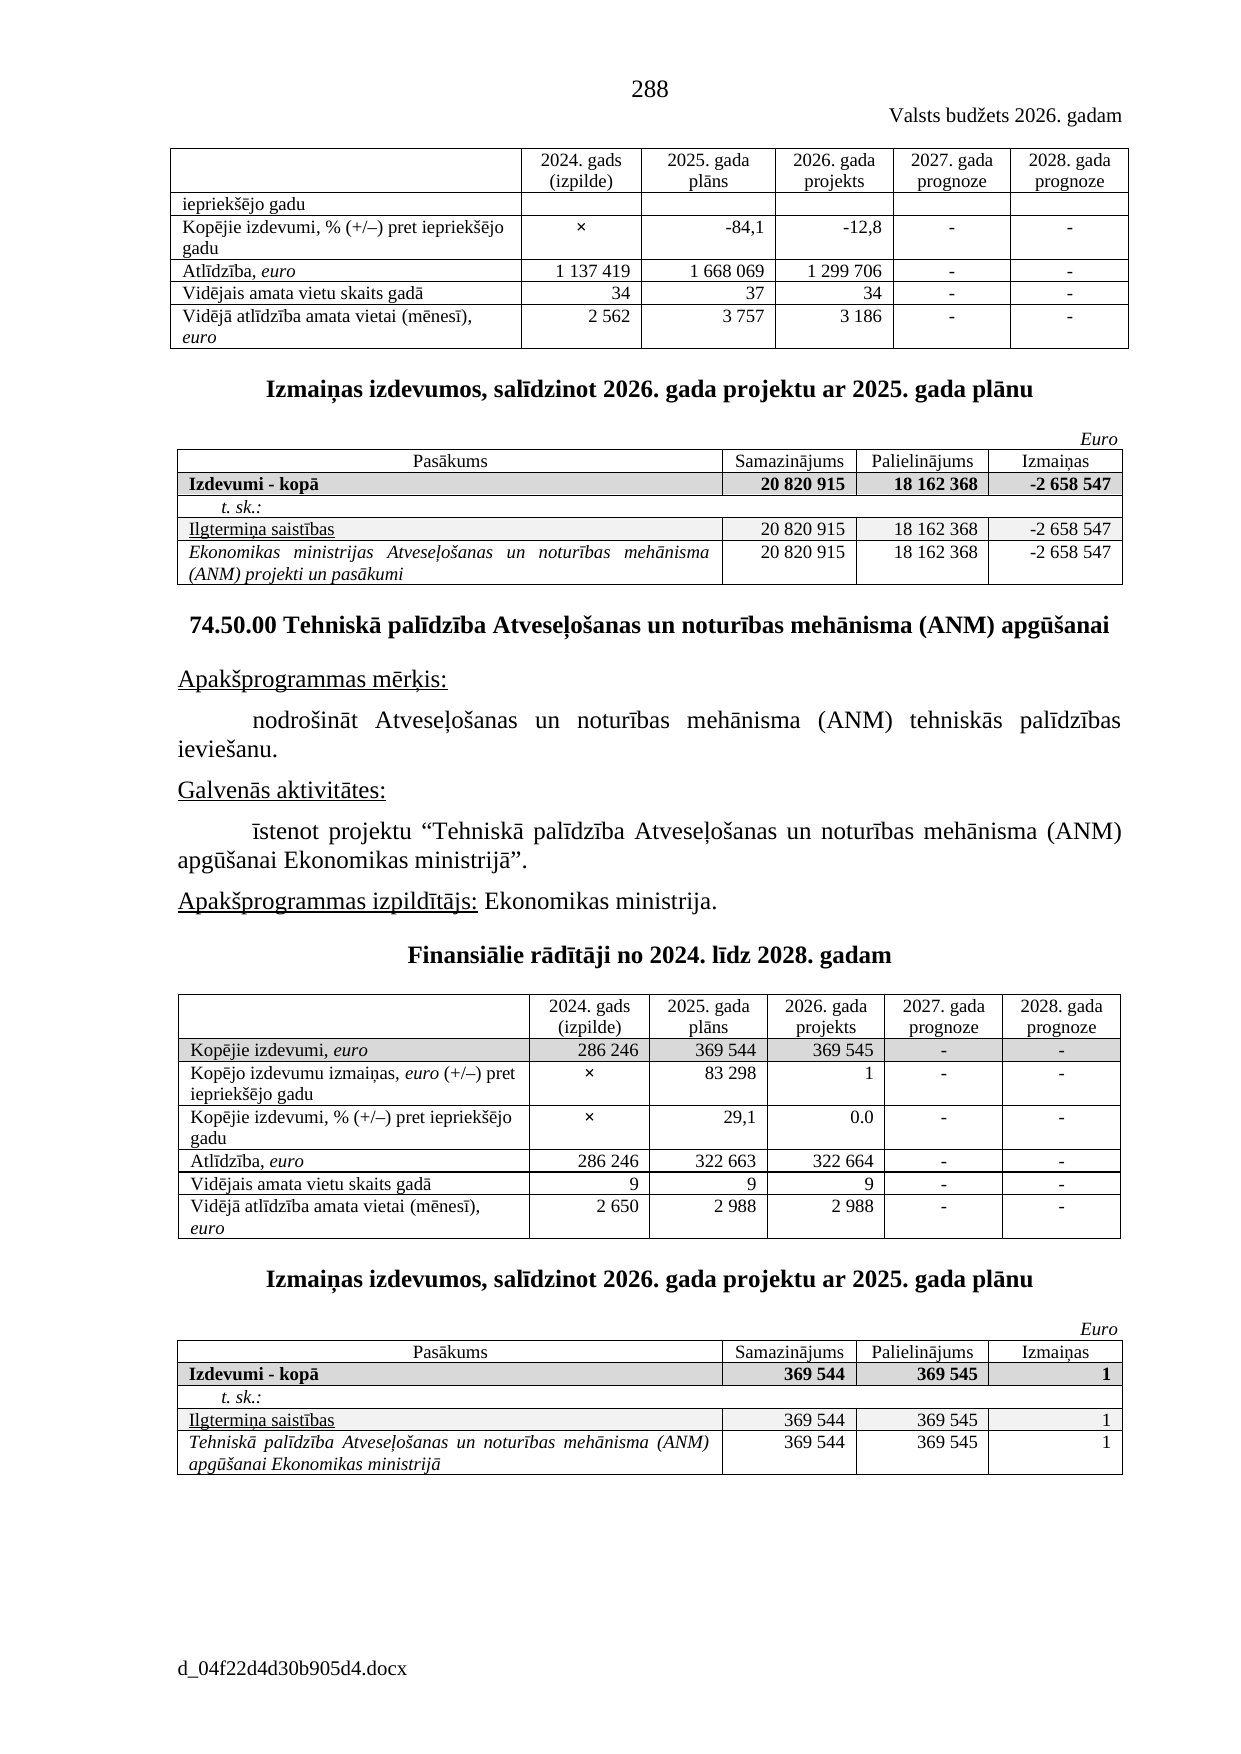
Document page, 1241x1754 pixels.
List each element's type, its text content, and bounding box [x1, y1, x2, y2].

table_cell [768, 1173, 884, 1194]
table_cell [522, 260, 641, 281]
text nodrošināt Atveseļošanas un noturības mehānisma (ANM) tehniskās palīdzības ieviešanu. [177, 705, 1122, 762]
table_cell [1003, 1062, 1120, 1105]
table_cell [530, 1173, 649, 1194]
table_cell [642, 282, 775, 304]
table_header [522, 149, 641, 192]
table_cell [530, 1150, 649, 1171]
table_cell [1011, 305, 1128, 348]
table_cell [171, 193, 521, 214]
text Apakšprogrammas izpildītājs: Ekonomikas ministrija. [177, 886, 1122, 915]
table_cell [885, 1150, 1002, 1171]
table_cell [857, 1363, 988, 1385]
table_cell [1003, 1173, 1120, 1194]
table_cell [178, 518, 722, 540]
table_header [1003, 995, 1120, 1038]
text Finansiālie rādītāji no 2024. līdz 2028. gadam [177, 940, 1122, 969]
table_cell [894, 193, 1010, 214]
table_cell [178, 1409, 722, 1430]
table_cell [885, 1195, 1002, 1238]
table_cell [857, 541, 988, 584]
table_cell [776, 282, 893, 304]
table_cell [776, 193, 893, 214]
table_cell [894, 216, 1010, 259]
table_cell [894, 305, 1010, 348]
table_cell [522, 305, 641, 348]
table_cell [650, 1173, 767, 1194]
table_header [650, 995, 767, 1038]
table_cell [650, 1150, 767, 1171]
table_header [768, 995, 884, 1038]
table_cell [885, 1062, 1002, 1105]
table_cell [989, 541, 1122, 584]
text Izmaiņas izdevumos, salīdzinot 2026. gada projektu ar 2025. gada plānu [177, 374, 1122, 403]
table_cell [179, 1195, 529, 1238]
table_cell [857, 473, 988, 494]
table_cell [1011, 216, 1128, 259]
list Apakšprogrammas mērķis: [177, 664, 1122, 692]
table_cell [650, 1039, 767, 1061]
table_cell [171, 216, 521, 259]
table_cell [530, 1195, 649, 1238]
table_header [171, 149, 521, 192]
text Izmaiņas izdevumos, salīdzinot 2026. gada projektu ar 2025. gada plānu [177, 1264, 1122, 1293]
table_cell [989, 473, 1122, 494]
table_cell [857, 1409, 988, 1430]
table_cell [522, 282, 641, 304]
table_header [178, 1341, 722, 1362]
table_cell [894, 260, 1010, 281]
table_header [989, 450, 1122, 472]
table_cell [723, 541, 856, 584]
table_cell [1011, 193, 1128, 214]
text īstenot projektu “Tehniskā palīdzība Atveseļošanas un noturības mehānisma (ANM) apgūšanai Ekonomikas ministrijā”. [177, 816, 1122, 874]
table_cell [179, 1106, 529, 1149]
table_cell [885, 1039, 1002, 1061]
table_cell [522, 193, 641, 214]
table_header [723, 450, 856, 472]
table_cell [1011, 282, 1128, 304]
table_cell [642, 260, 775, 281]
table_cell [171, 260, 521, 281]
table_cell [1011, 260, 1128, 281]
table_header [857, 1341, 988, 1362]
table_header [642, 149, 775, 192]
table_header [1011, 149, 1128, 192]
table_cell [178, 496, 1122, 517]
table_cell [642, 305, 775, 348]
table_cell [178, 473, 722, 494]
text Euro [1002, 428, 1122, 449]
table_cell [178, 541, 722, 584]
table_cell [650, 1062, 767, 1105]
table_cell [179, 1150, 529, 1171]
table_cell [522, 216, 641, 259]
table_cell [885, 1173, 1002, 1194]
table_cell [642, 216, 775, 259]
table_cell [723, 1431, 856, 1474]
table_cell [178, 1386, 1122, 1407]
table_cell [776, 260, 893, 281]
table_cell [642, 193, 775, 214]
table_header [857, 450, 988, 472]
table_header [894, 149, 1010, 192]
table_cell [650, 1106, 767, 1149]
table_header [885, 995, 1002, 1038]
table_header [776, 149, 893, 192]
text Euro [1002, 1318, 1122, 1339]
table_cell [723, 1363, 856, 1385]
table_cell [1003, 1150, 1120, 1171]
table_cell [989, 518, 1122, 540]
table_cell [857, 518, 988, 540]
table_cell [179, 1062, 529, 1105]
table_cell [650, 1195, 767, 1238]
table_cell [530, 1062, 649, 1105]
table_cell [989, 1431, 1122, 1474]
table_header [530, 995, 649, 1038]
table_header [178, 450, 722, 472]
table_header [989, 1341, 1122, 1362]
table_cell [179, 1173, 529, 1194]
text Galvenās aktivitātes: [177, 775, 1122, 804]
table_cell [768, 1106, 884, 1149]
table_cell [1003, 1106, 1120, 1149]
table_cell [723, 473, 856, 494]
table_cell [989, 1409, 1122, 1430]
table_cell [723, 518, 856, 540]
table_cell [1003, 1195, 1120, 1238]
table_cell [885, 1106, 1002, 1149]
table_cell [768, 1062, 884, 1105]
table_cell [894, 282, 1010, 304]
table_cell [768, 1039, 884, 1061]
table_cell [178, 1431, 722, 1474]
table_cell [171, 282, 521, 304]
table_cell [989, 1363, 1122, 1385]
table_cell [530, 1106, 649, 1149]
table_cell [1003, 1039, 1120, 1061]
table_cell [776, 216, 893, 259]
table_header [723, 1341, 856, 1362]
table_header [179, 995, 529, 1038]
text 74.50.00 Tehniskā palīdzība Atveseļošanas un noturības mehānisma (ANM) apgūšanai [177, 610, 1122, 639]
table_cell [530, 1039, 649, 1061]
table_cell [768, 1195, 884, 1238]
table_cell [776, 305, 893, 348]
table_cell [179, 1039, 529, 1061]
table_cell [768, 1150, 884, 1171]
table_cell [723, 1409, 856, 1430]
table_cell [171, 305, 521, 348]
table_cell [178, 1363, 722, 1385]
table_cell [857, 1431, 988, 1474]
